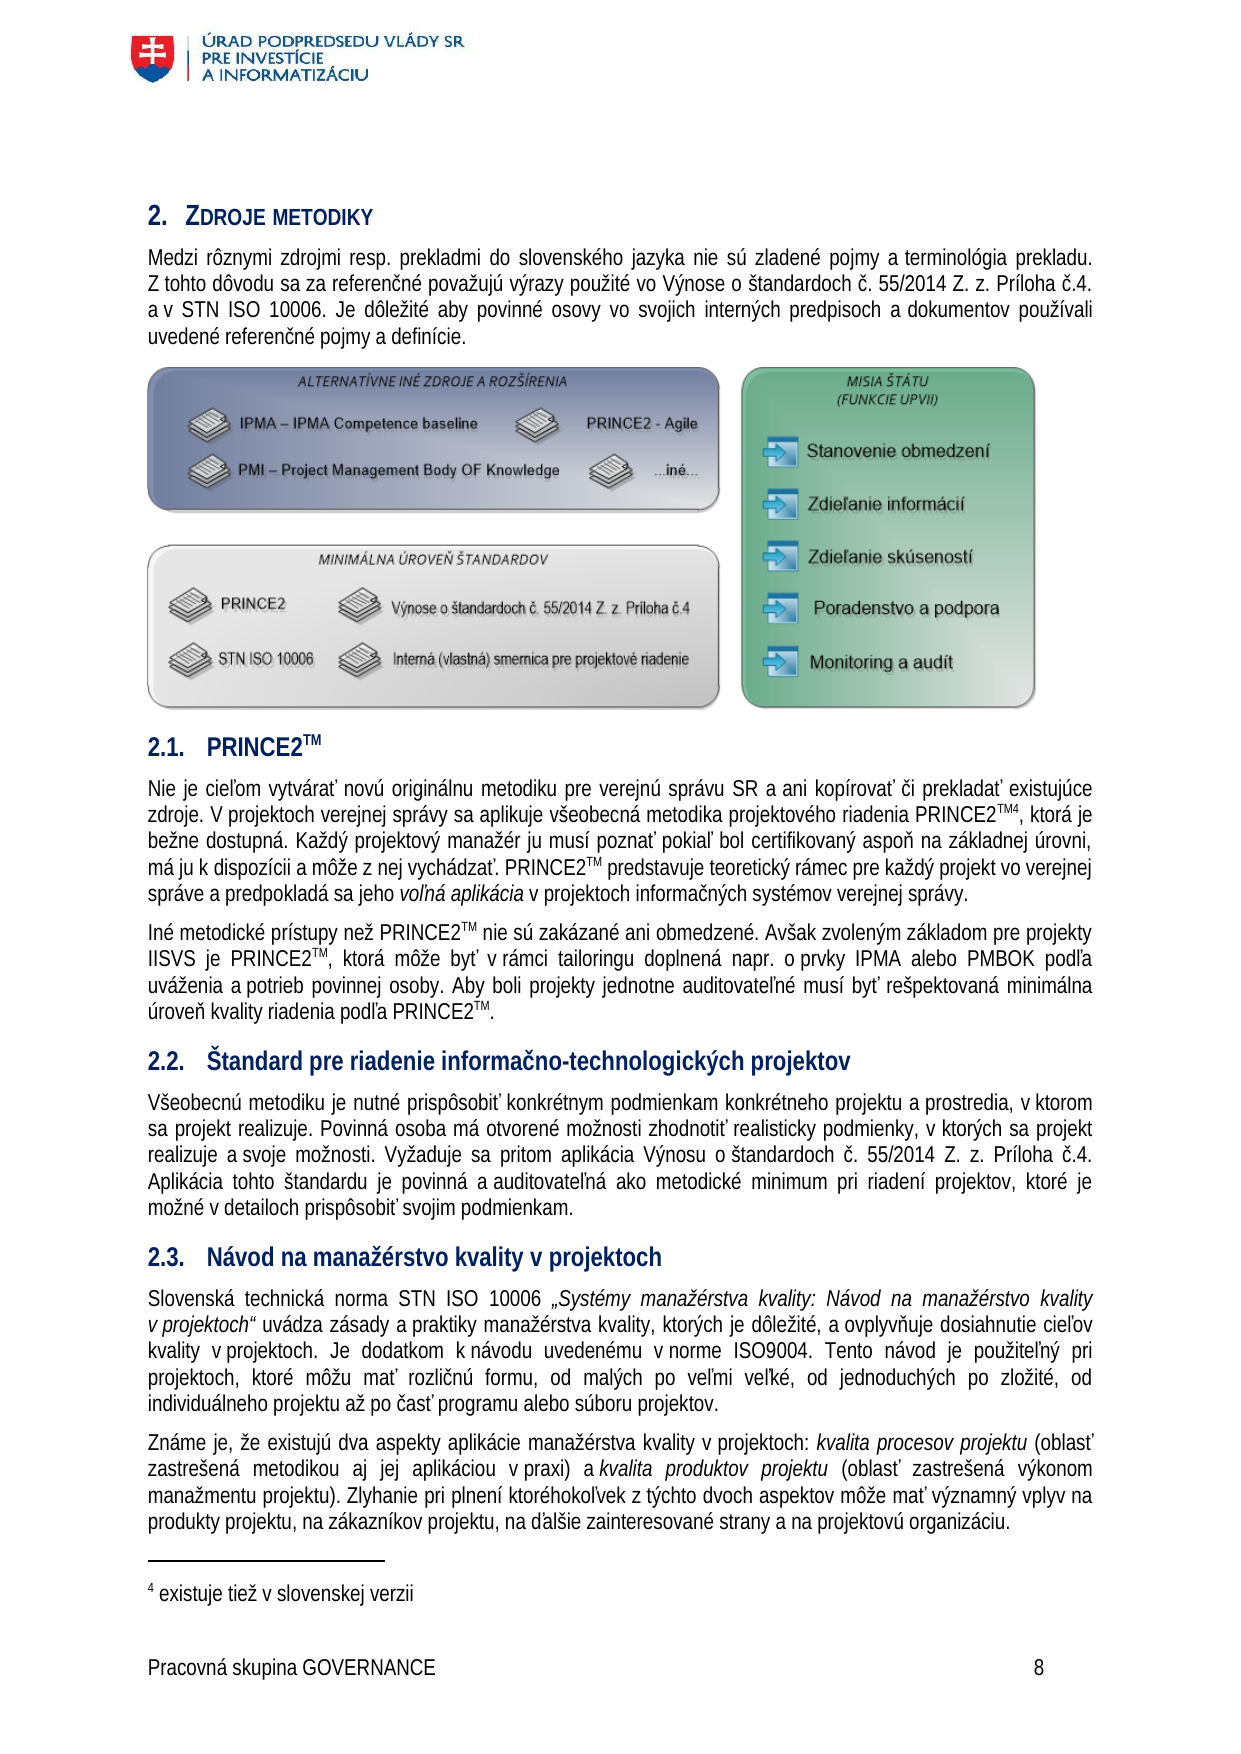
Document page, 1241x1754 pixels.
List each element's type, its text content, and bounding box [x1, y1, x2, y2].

text Medzi rôznymi zdrojmi resp. prekladmi do slovenského jazyka nie sú zladené pojmy a terminológia prekladu. Z tohto dôvodu sa za referenčné považujú výrazy použité vo Výnose o štandardoch č. 55/2014 Z. z. Príloha č.4. a v STN ISO 10006. Je dôležité aby povinné osovy vo svojich interných predpisoch a dokumentov používali uvedené referenčné pojmy a definície. [148, 243, 1093, 349]
subtitle Návod na manažérstvo kvality v projektoch [148, 1241, 1093, 1272]
subtitle Štandard pre riadenie informačno-technologických projektov [148, 1045, 1093, 1076]
text Iné metodické prístupy než PRINCE2TM nie sú zakázané ani obmedzené. Avšak zvoleným základom pre projekty IISVS je PRINCE2TM, ktorá môže byť v rámci tailoringu doplnená napr. o prvky IPMA alebo PMBOK podľa uváženia a potrieb povinnej osoby. Aby boli projekty jednotne auditovateľné musí byť rešpektovaná minimálna úroveň kvality riadenia podľa PRINCE2TM. [148, 919, 1093, 1024]
picture [90, 0, 505, 116]
text Všeobecnú metodiku je nutné prispôsobiť konkrétnym podmienkam konkrétneho projektu a prostredia, v ktorom sa projekt realizuje. Povinná osoba má otvorené možnosti zhodnotiť realisticky podmienky, v ktorých sa projekt realizuje a svoje možnosti. Vyžaduje sa pritom aplikácia Výnosu o štandardoch č. 55/2014 Z. z. Príloha č.4. Aplikácia tohto štandardu je povinná a auditovateľná ako metodické minimum pri riadení projektov, ktoré je možné v detailoch prispôsobiť svojim podmienkam. [148, 1089, 1093, 1220]
text Známe je, že existujú dva aspekty aplikácie manažérstva kvality v projektoch: kvalita procesov projektu (oblasť zastrešená metodikou aj jej aplikáciou v praxi) a kvalita produktov projektu (oblasť zastrešená výkonom manažmentu projektu). Zlyhanie pri plnení ktoréhokoľvek z týchto dvoch aspektov môže mať významný vplyv na produkty projektu, na zákazníkov projektu, na ďalšie zainteresované strany a na projektovú organizáciu. [148, 1429, 1093, 1534]
picture [147, 367, 1037, 711]
text Slovenská technická norma STN ISO 10006 „Systémy manažérstva kvality: Návod na manažérstvo kvality v projektoch“ uvádza zásady a praktiky manažérstva kvality, ktorých je dôležité, a ovplyvňuje dosiahnutie cieľov kvality v projektoch. Je dodatkom k návodu uvedenému v norme ISO9004. Tento návod je použiteľný pri projektoch, ktoré môžu mať rozličnú formu, od malých po veľmi veľké, od jednoduchých po zložité, od individuálneho projektu až po časť programu alebo súboru projektov. [148, 1285, 1093, 1417]
text Nie je cieľom vytvárať novú originálnu metodiku pre verejnú správu SR a ani kopírovať či prekladať existujúce zdroje. V projektoch verejnej správy sa aplikuje všeobecná metodika projektového riadenia PRINCE2TM, ktorá je bežne dostupná. Každý projektový manažér ju musí poznať pokiaľ bol certifikovaný aspoň na základnej úrovni, má ju k dispozícii a môže z nej vychádzať. PRINCE2TM predstavuje teoretický rámec pre každý projekt vo verejnej správe a predpokladá sa jeho voľná aplikácia v projektoch informačných systémov verejnej správy. [148, 774, 1093, 906]
subtitle Zdroje metodiky [148, 198, 1093, 231]
